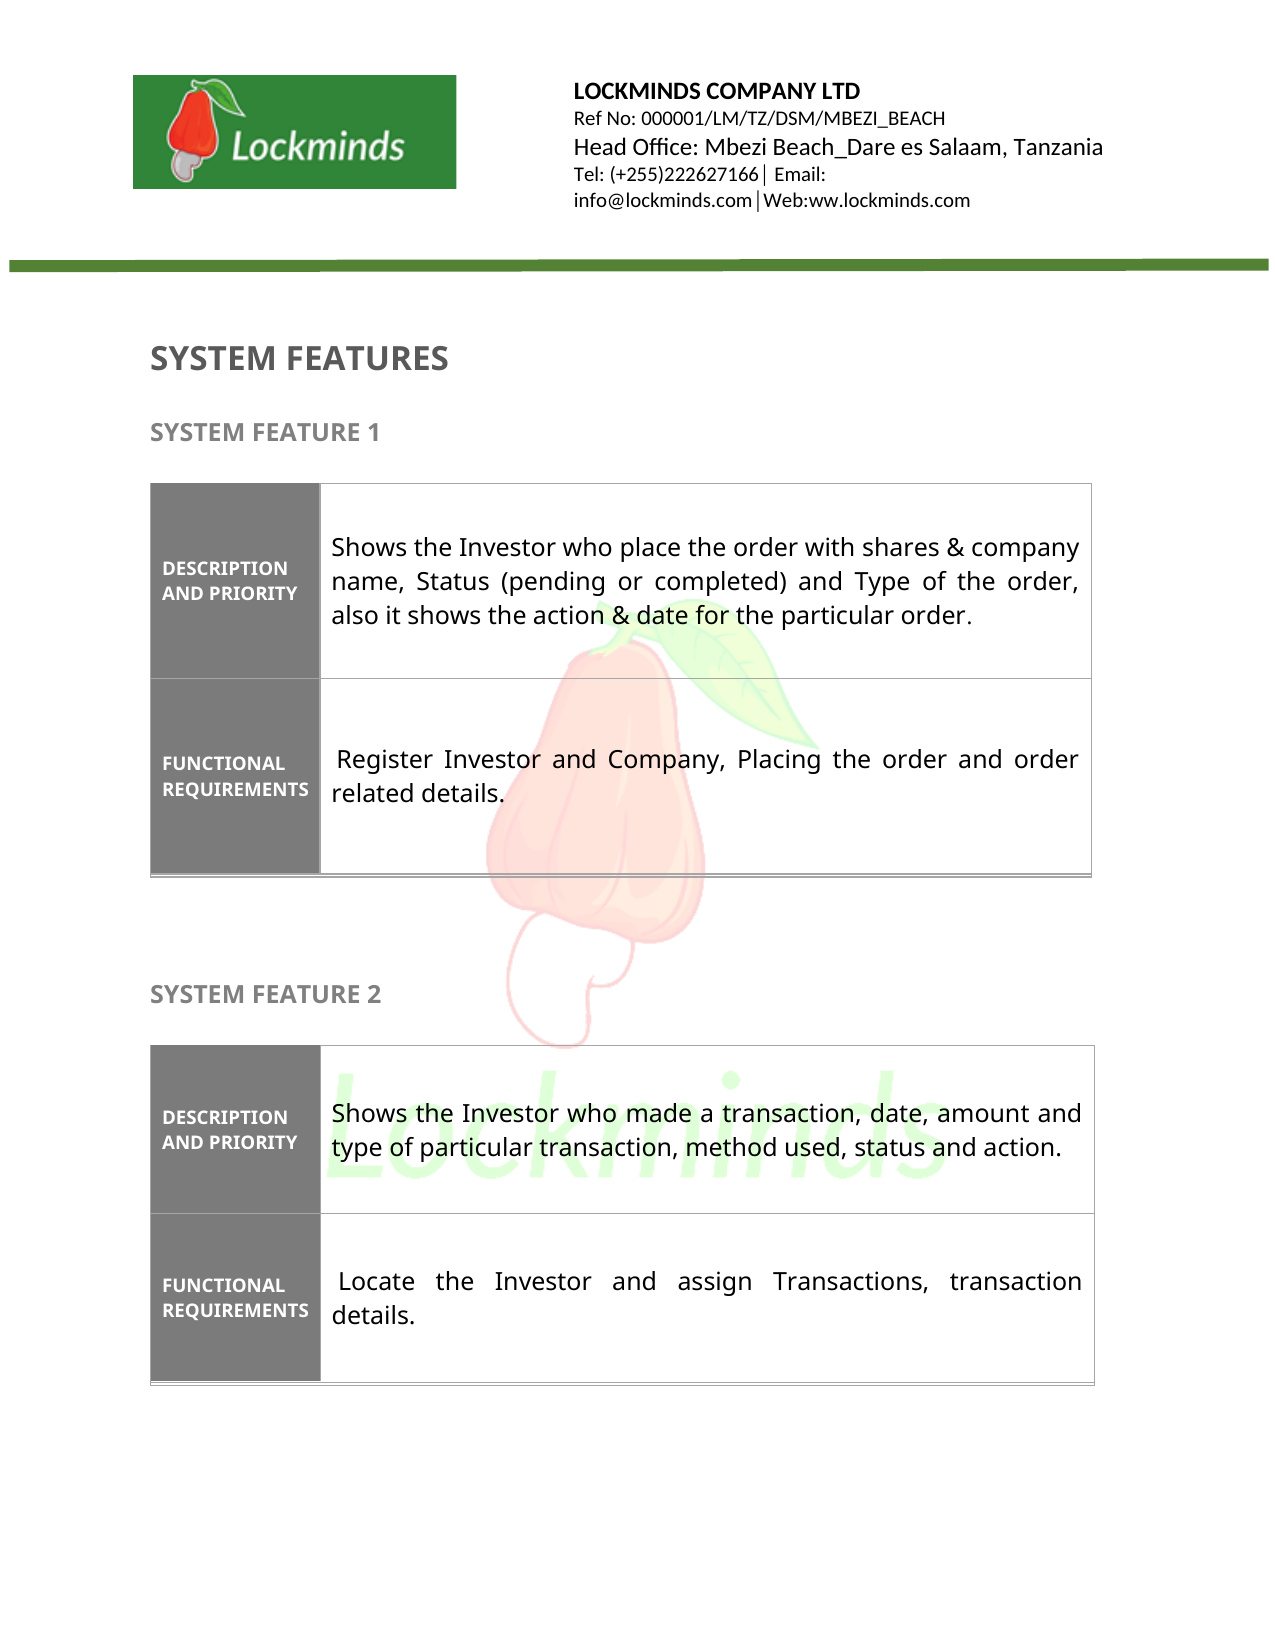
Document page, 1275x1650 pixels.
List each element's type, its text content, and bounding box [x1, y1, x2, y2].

table_header DESCRIPTION AND PRIORITY [151, 483, 319, 678]
table_cell Register Investor and Company, Placing the order and order related details. [321, 679, 1091, 873]
table_cell FUNCTIONAL REQUIREMENTS [151, 1214, 320, 1381]
table_header Shows the Investor who place the order with shares & company name, Status (pending or completed) and Type of the order, also it shows the action & date for the particular order. [321, 484, 1091, 678]
subtitle SYSTEM FEATURE 1 [150, 414, 1125, 448]
subtitle SYSTEM FEATURES [150, 334, 1125, 380]
table_header Shows the Investor who made a transaction, date, amount and type of particular transaction, method used, status and action. [321, 1046, 1094, 1213]
table_cell FUNCTIONAL REQUIREMENTS [151, 679, 319, 873]
subtitle SYSTEM FEATURE 2 [150, 977, 1125, 1011]
table_cell Locate the Investor and assign Transactions, transaction details. [321, 1214, 1094, 1381]
table_header DESCRIPTION AND PRIORITY [151, 1045, 320, 1213]
picture [133, 75, 457, 189]
